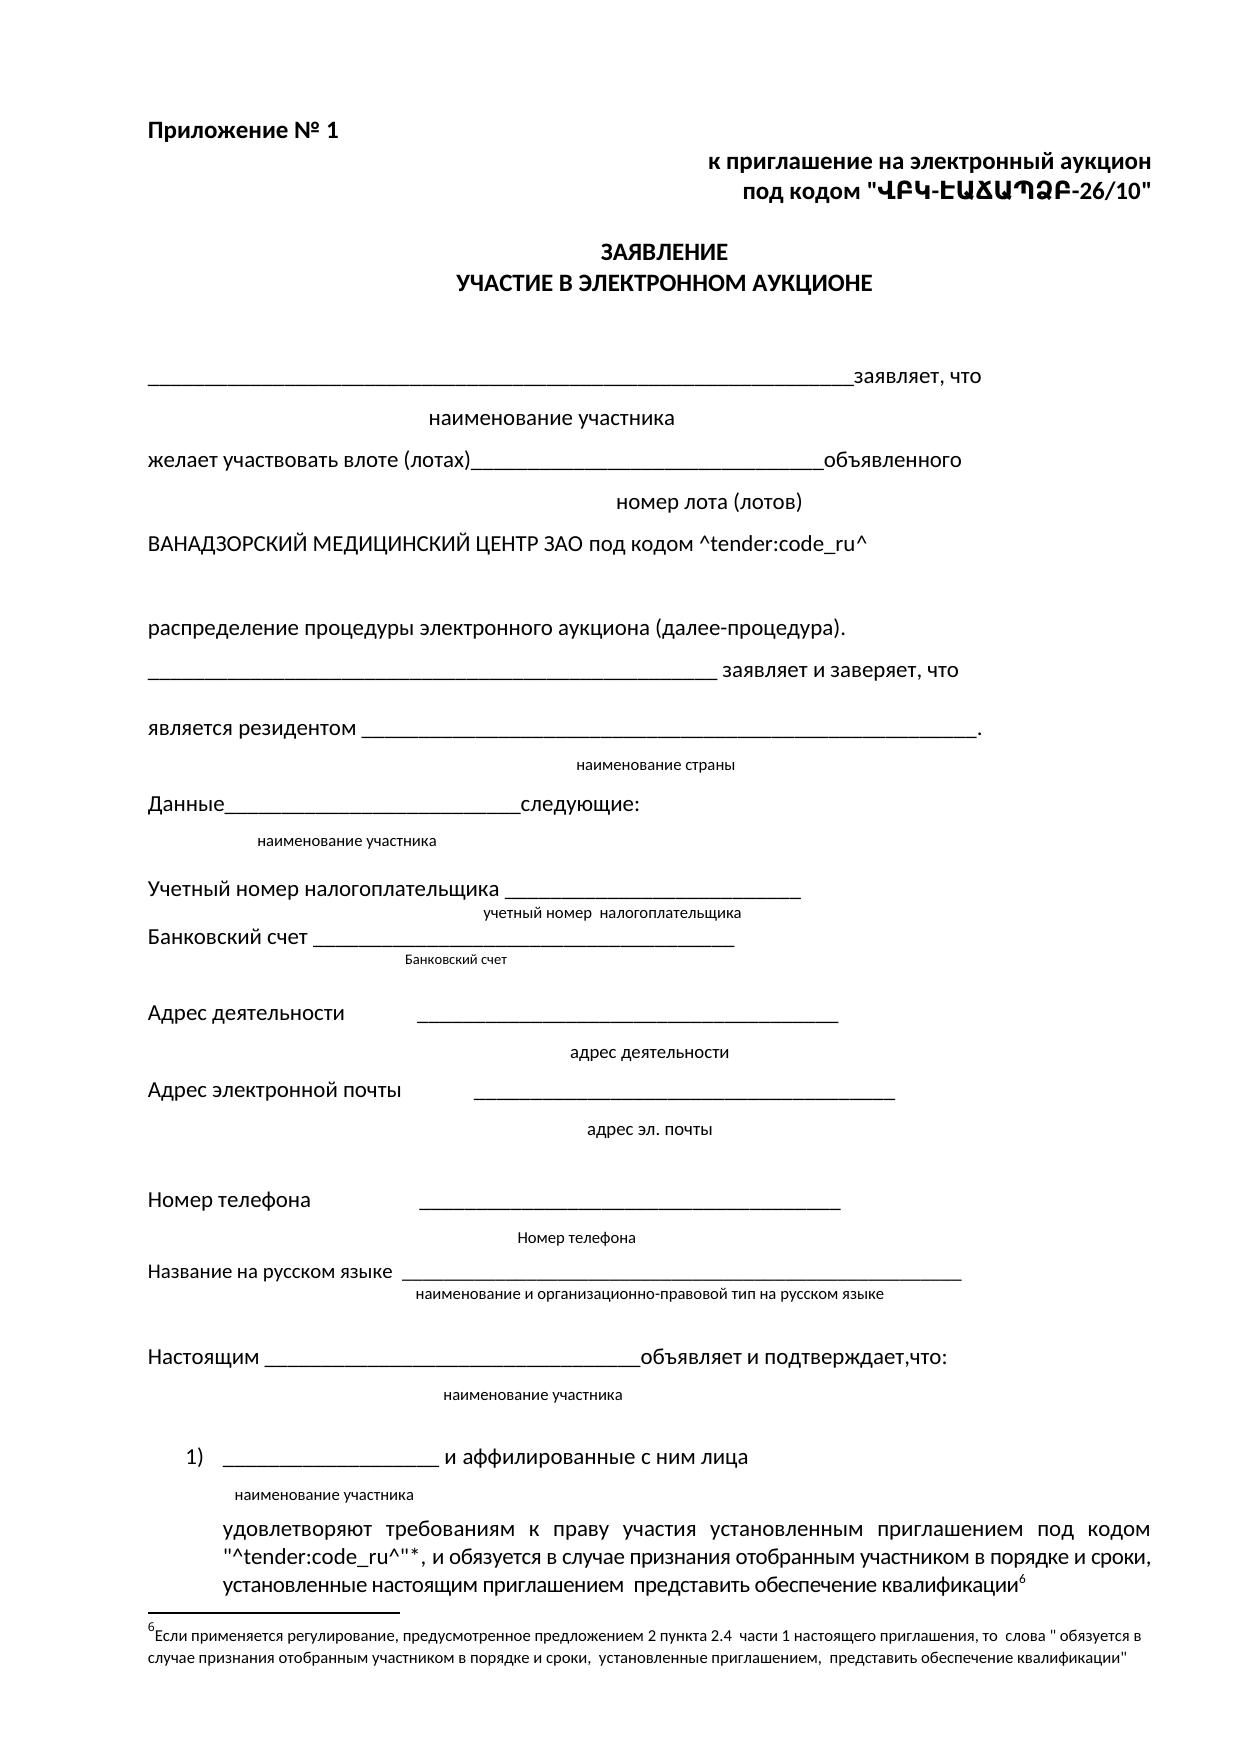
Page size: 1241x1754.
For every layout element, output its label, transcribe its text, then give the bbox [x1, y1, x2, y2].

text под кодом "ՎԲԿ-ԷԱՃԱՊՁԲ-26/10" [177, 176, 1152, 206]
text наименование и организационно-правовой тип на русском языке [148, 1283, 1152, 1304]
text Банковский счет [148, 950, 1152, 968]
text адрес деятельности [148, 1040, 1152, 1063]
text номер лота (лотов) [606, 487, 1152, 515]
text ______________________________________________________________заявляет, что [148, 361, 1152, 389]
text наименование участника [148, 831, 1152, 851]
text ВАНАДЗОРСКИЙ МЕДИЦИНСКИЙ ЦЕНТР ЗАО под кодом ^tender:code_ru^ [148, 529, 1152, 557]
text Настоящим _________________________________объявляет и подтверждает,что: [148, 1342, 1152, 1370]
list ___________________ и аффилированные с ним лица [185, 1442, 1152, 1470]
text наименование страны [576, 754, 1152, 775]
text наименование участника [443, 1384, 1152, 1404]
text учетный номер налогоплательщика [148, 902, 1152, 922]
text Номер телефона [517, 1227, 1152, 1248]
text __________________________________________________ заявляет и заверяет, что [148, 655, 1152, 683]
text ЗАЯВЛЕНИЕ [177, 237, 1152, 267]
text к приглашение на электронный аукцион [177, 145, 1152, 176]
text Данные__________________________следующие: [148, 789, 1152, 817]
list удовлетворяют требованиям к праву участия установленным приглашением под кодом "^tender:code_ru^"*, и обязуется в случае признания отобранным участником в порядке и сроки, установленные настоящим приглашением представить обеспечение квалификации [223, 1514, 1152, 1598]
text адрес эл. почты [148, 1117, 1152, 1140]
text Банковский счет _____________________________________ [148, 922, 1152, 950]
text 2.4 На этапе аукциона участник представляет сниженные ценовые предложения в порядке, установленном пунктом 2.2 части 2 настоящего приглашения, без необходимости загрузки новых документов в систему. Приложение № 1 [148, 86, 1152, 145]
text Адрес деятельности _____________________________________ [148, 998, 1152, 1026]
text Номер телефона _____________________________________ [148, 1186, 1152, 1213]
text УЧАСТИЕ В ЭЛЕКТРОННОМ АУКЦИОНЕ [177, 267, 1152, 298]
text распределение процедуры электронного аукциона (далее-процедура). [148, 613, 1152, 641]
text желает участвовать влоте (лотах)_______________________________объявленного [148, 445, 1152, 473]
text Название на русском языке ______________________________________________________ [148, 1258, 1152, 1283]
text Учетный номер налогоплательщика __________________________ [148, 874, 1152, 902]
text наименование участника [148, 1484, 1152, 1504]
text наименование участника [428, 403, 1152, 431]
text Адрес электронной почты _____________________________________ [148, 1075, 1152, 1103]
text является резидентом ______________________________________________________. [148, 713, 1152, 741]
